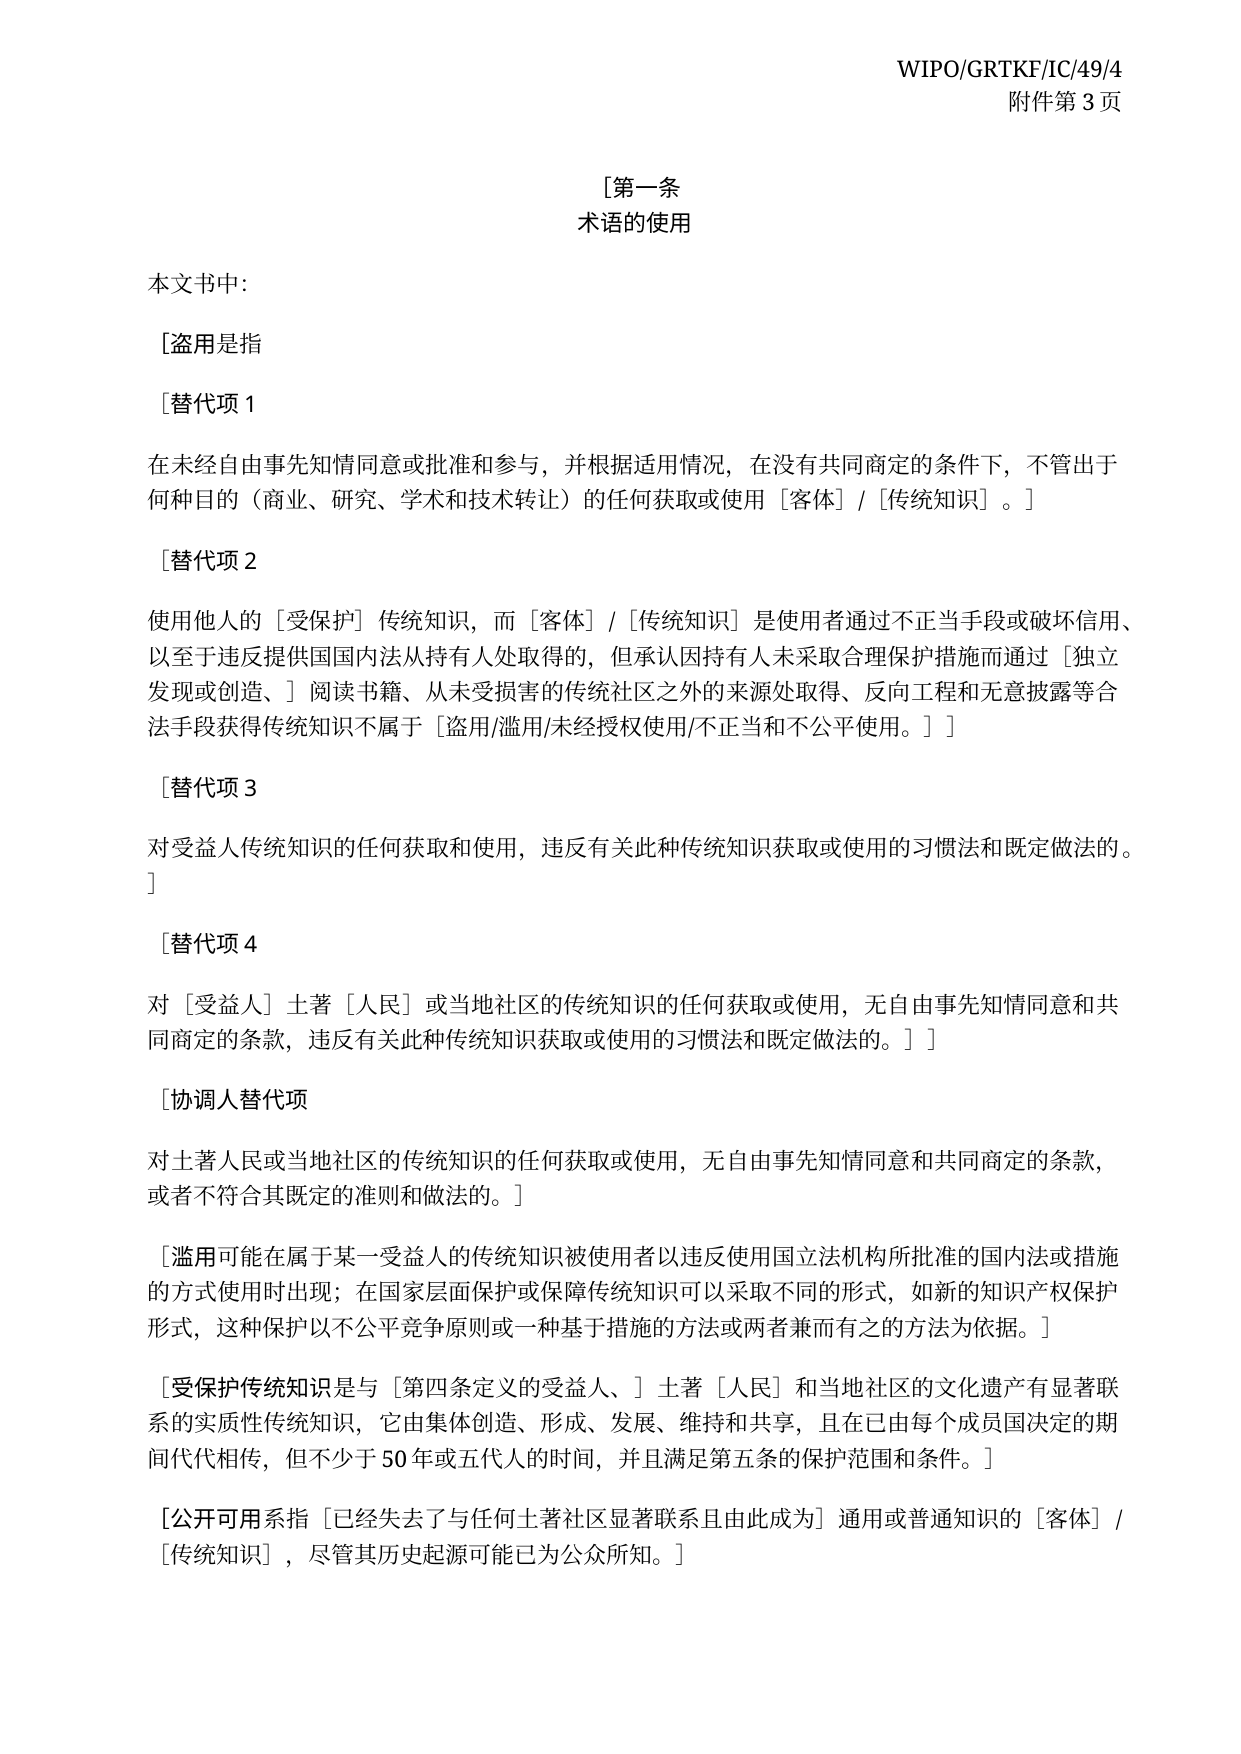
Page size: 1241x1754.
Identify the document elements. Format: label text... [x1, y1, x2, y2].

text 对［受益人］土著［人民］或当地社区的传统知识的任何获取或使用，无自由事先知情同意和共同商定的条款，违反有关此种传统知识获取或使用的习惯法和既定做法的。］］ [148, 984, 1122, 1055]
text ［替代项3 [148, 767, 1122, 803]
text ［盗用是指 [148, 324, 1122, 359]
text ［替代项1 [148, 384, 1122, 419]
text ［协调人替代项 [148, 1080, 1122, 1115]
text 在未经自由事先知情同意或批准和参与，并根据适用情况，在没有共同商定的条件下，不管出于何种目的（商业、研究、学术和技术转让）的任何获取或使用［客体］/［传统知识］。］ [148, 444, 1122, 515]
text 使用他人的［受保护］传统知识，而［客体］/［传统知识］是使用者通过不正当手段或破坏信用、以至于违反提供国国内法从持有人处取得的，但承认因持有人未采取合理保护措施而通过［独立发现或创造、］阅读书籍、从未受损害的传统社区之外的来源处取得、反向工程和无意披露等合法手段获得传统知识不属于［盗用‍/滥用/未经授权使用/不正当和不公平使用。］］ [148, 601, 1122, 742]
text ［滥用可能在属于某一受益人的传统知识被使用者以违反使用国立法机构所批准的国内法或措施的方式使用时出现；在国家层面保护或保障传统知识可以采取不同的形式，如新的知识产权保护形式，这种保护以不公平竞争原则或一种基于措施的方法或两者兼而有之的方法为依据。］ [148, 1236, 1122, 1342]
text ［第一条 术语的使用 [148, 167, 1122, 238]
text 对受益人传统知识的任何获取和使用，违反有关此种传统知识获取或使用的习惯法和既定做法的。］ [148, 828, 1122, 899]
text ［受保护传统知识是与［第四条定义的受益人、］土著［人民］和当地社区的文化遗产有显著联系的实质性传统知识，它由集体创造、形成、发展、维持和共享，且在已由每个成员国决定的期间代代相传，但不少于50年或五代人的时间，并且满足第五条的保护范围和条件。］ [148, 1367, 1122, 1474]
text 对土著人民或当地社区的传统知识的任何获取或使用，无自由事先知情同意和共同商定的条款，或者不符合其既定的准则和做法的。］ [148, 1140, 1122, 1211]
text ［替代项4 [148, 924, 1122, 959]
text ［替代项2 [148, 540, 1122, 576]
text 本文书中： [148, 263, 1122, 299]
text ［公开可用系指［已经失去了与任何土著社区显著联系且由此成为］通用或普通知识的［客体］/［传统知识］，尽管其历史起源可能已为公众所知。］ [148, 1499, 1122, 1569]
